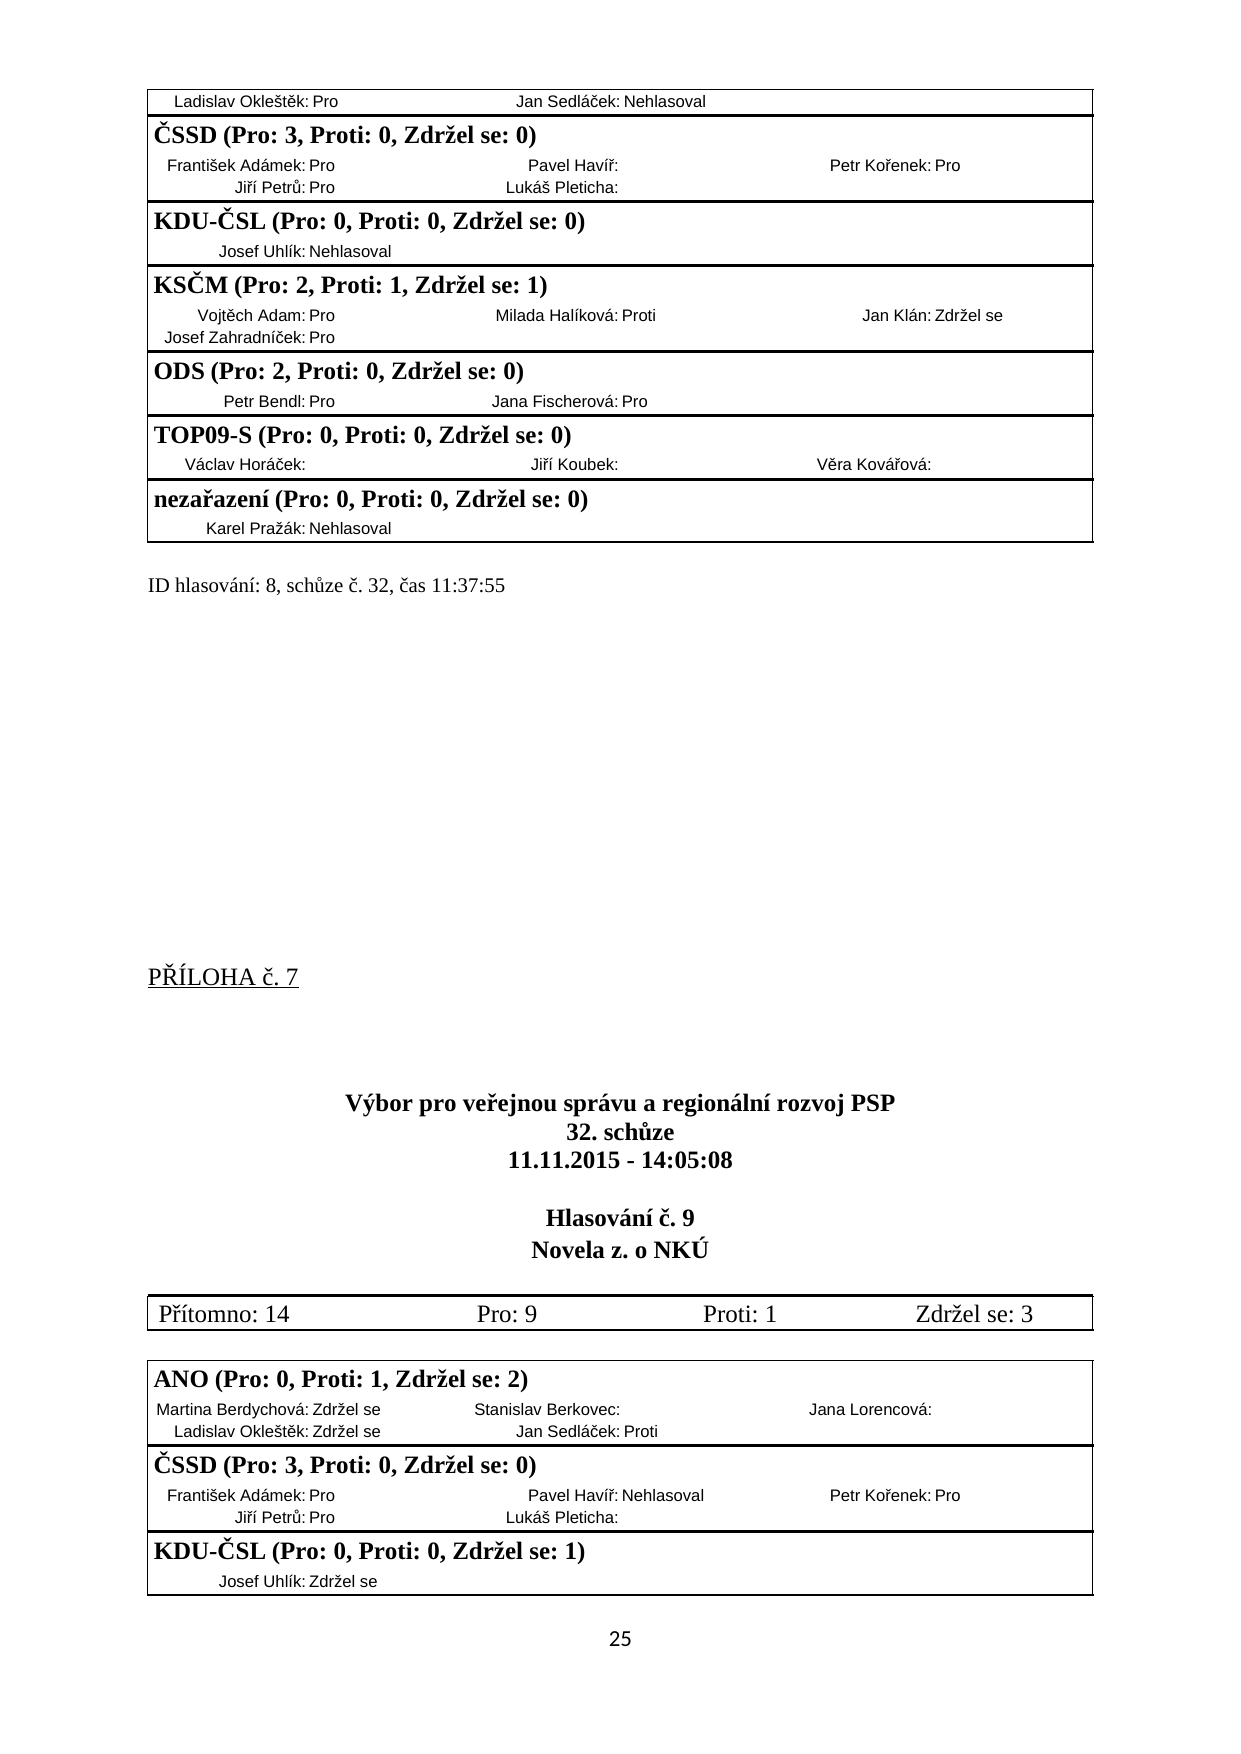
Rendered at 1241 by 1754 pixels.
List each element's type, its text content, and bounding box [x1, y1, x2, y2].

text PŘÍLOHA č. 7 [148, 962, 1093, 991]
table_cell [148, 516, 1092, 541]
table_header [148, 417, 1092, 452]
table_header [148, 1361, 1092, 1396]
table_header [148, 203, 1092, 238]
text ID hlasování: 8, schůze č. 32, čas 11:37:55 [148, 543, 1093, 597]
table_cell [148, 153, 1092, 200]
table_cell [148, 452, 1092, 477]
table_cell [148, 302, 1092, 350]
table_cell Novela z. o NKÚ [148, 1234, 1093, 1265]
table_cell [148, 90, 1092, 114]
table_cell [148, 1482, 1092, 1530]
table_cell [148, 239, 1092, 264]
table_cell [148, 388, 1092, 414]
table_header [148, 481, 1092, 516]
table_header [148, 267, 1092, 302]
table_header [148, 353, 1092, 388]
table_header Výbor pro veřejnou správu a regionální rozvoj PSP 32. schůze 11.11.2015 - 14:05:08 Hlasování č. 9 [148, 1086, 1093, 1233]
table_cell [148, 1568, 1092, 1594]
table_header [148, 1533, 1092, 1568]
table_header [148, 1297, 1092, 1329]
table_header [148, 1447, 1092, 1482]
table_header [148, 117, 1092, 152]
table_cell [148, 1396, 1092, 1444]
